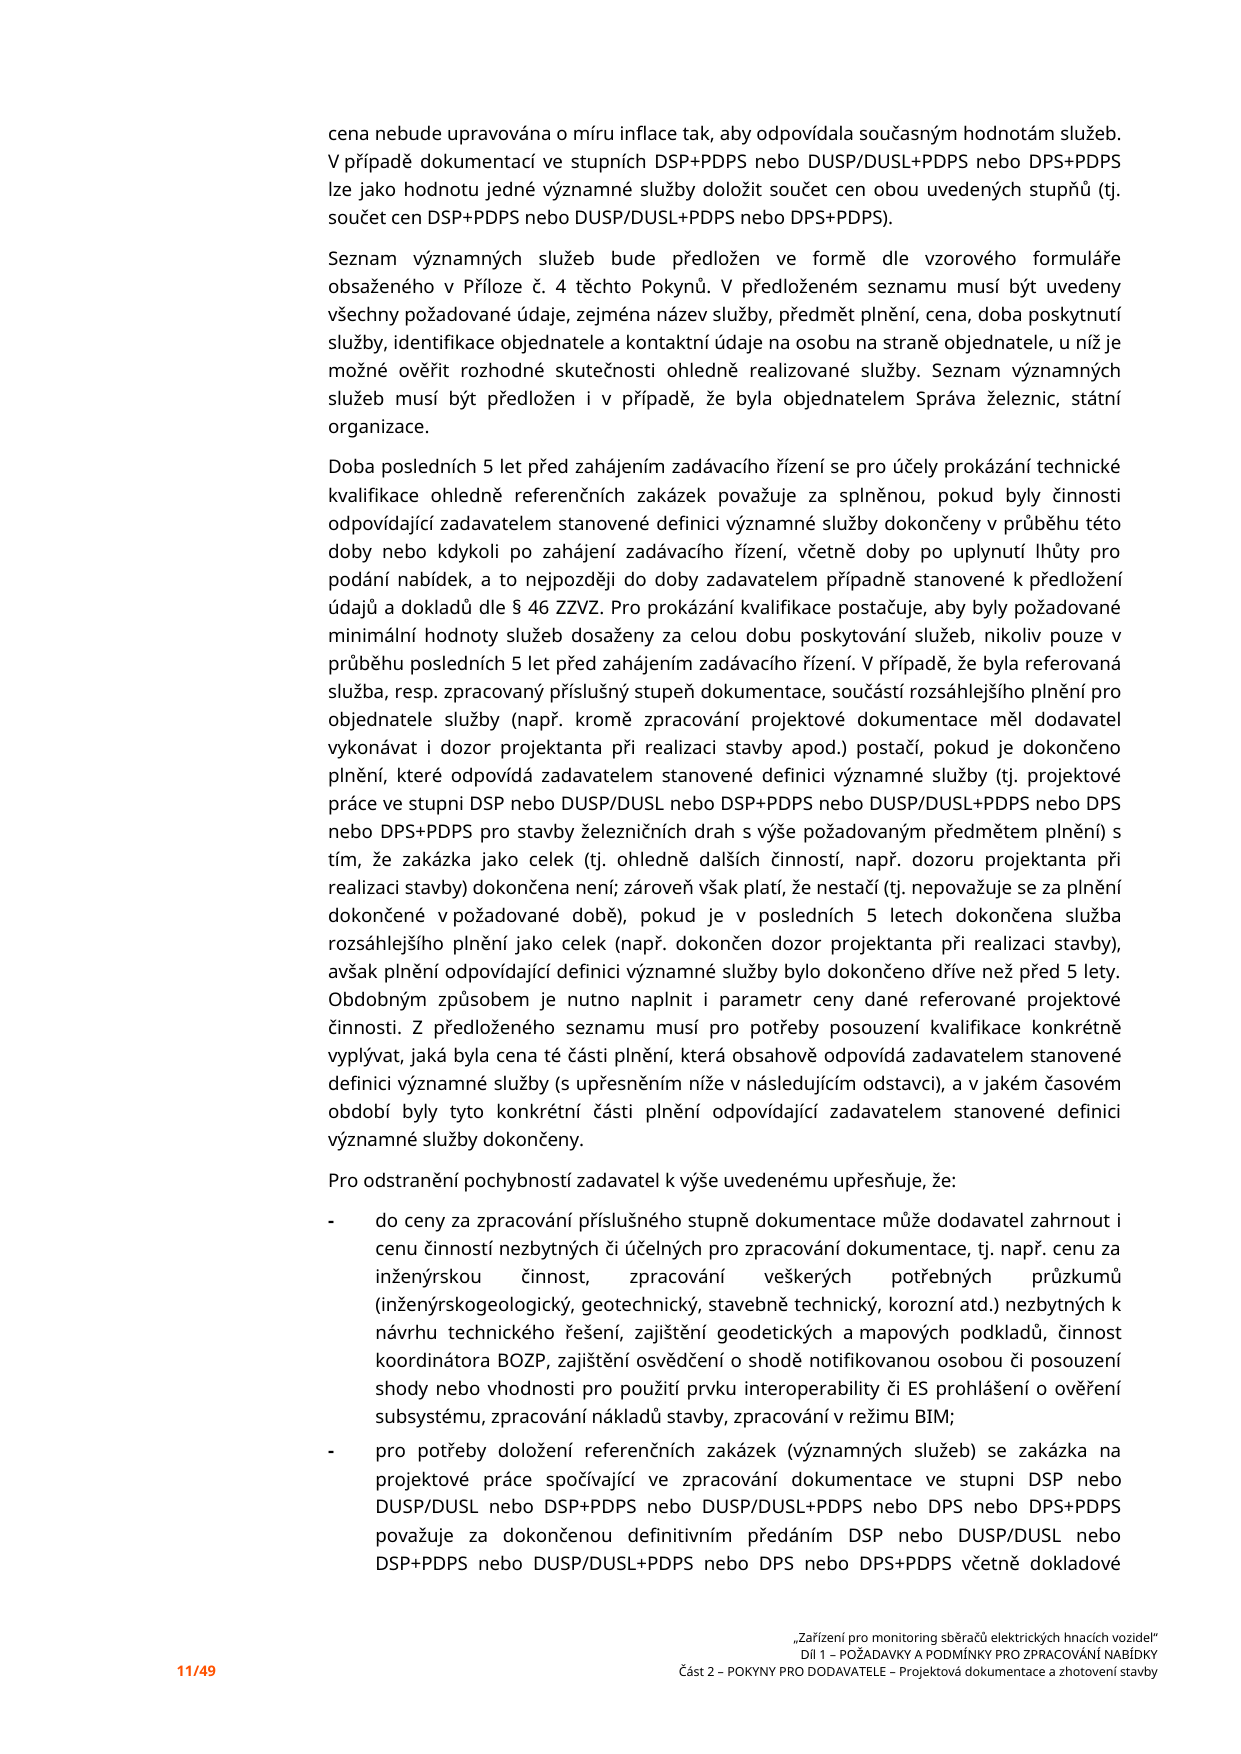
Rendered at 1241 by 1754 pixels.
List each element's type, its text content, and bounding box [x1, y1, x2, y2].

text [328, 121, 1122, 230]
text do ceny za zpracování příslušného stupně dokumentace může dodavatel zahrnout i cenu činností nezbytných či účelných pro zpracování dokumentace, tj. např. cenu za inženýrskou činnost, zpracování veškerých potřebných průzkumů (inženýrskogeologický, geotechnický, stavebně technický, korozní atd.) nezbytných k návrhu technického řešení, zajištění geodetických a mapových podkladů, činnost koordinátora BOZP, zajištění osvědčení o shodě notifikovanou osobou či posouzení shody nebo vhodnosti pro použití prvku interoperability či ES prohlášení o ověření subsystému, zpracování nákladů stavby, zpracování v režimu BIM; [328, 1207, 1122, 1429]
text Doba posledních 5 let před zahájením zadávacího řízení se pro účely prokázání technické kvalifikace ohledně referenčních zakázek považuje za splněnou, pokud byly činnosti odpovídající zadavatelem stanovené definici významné služby dokončeny v průběhu této doby nebo kdykoli po zahájení zadávacího řízení, včetně doby po uplynutí lhůty pro podání nabídek, a to nejpozději do doby zadavatelem případně stanovené k předložení údajů a dokladů dle § 46 ZZVZ. Pro prokázání kvalifikace postačuje, aby byly požadované minimální hodnoty služeb dosaženy za celou dobu poskytování služeb, nikoliv pouze v průběhu posledních 5 let před zahájením zadávacího řízení. V případě, že byla referovaná služba, resp. zpracovaný příslušný stupeň dokumentace, součástí rozsáhlejšího plnění pro objednatele služby (např. kromě zpracování projektové dokumentace měl dodavatel vykonávat i dozor projektanta při realizaci stavby apod.) postačí, pokud je dokončeno plnění, které odpovídá zadavatelem stanovené definici významné služby (tj. projektové práce ve stupni DSP nebo DUSP/DUSL nebo DSP+PDPS nebo DUSP/DUSL+PDPS nebo DPS nebo DPS+PDPS pro stavby železničních drah s výše požadovaným předmětem plnění) s tím, že zakázka jako celek (tj. ohledně dalších činností, např. dozoru projektanta při realizaci stavby) dokončena není; zároveň však platí, že nestačí (tj. nepovažuje se za plnění dokončené v požadované době), pokud je v posledních 5 letech dokončena služba rozsáhlejšího plnění jako celek (např. dokončen dozor projektanta při realizaci stavby), avšak plnění odpovídající definici významné služby bylo dokončeno dříve než před 5 lety. Obdobným způsobem je nutno naplnit i parametr ceny dané referované projektové činnosti. Z předloženého seznamu musí pro potřeby posouzení kvalifikace konkrétně vyplývat, jaká byla cena té části plnění, která obsahově odpovídá zadavatelem stanovené definici významné služby (s upřesněním níže v následujícím odstavci), a v jakém časovém období byly tyto konkrétní části plnění odpovídající zadavatelem stanovené definici významné služby dokončeny. [328, 454, 1122, 1152]
text Seznam významných služeb bude předložen ve formě dle vzorového formuláře obsaženého v Příloze č. 4 těchto Pokynů. V předloženém seznamu musí být uvedeny všechny požadované údaje, zejména název služby, předmět plnění, cena, doba poskytnutí služby, identifikace objednatele a kontaktní údaje na osobu na straně objednatele, u níž je možné ověřit rozhodné skutečnosti ohledně realizované služby. Seznam významných služeb musí být předložen i v případě, že byla objednatelem Správa železnic, státní organizace. [328, 245, 1122, 439]
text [328, 1438, 1122, 1575]
text Pro odstranění pochybností zadavatel k výše uvedenému upřesňuje, že: [328, 1167, 1122, 1192]
